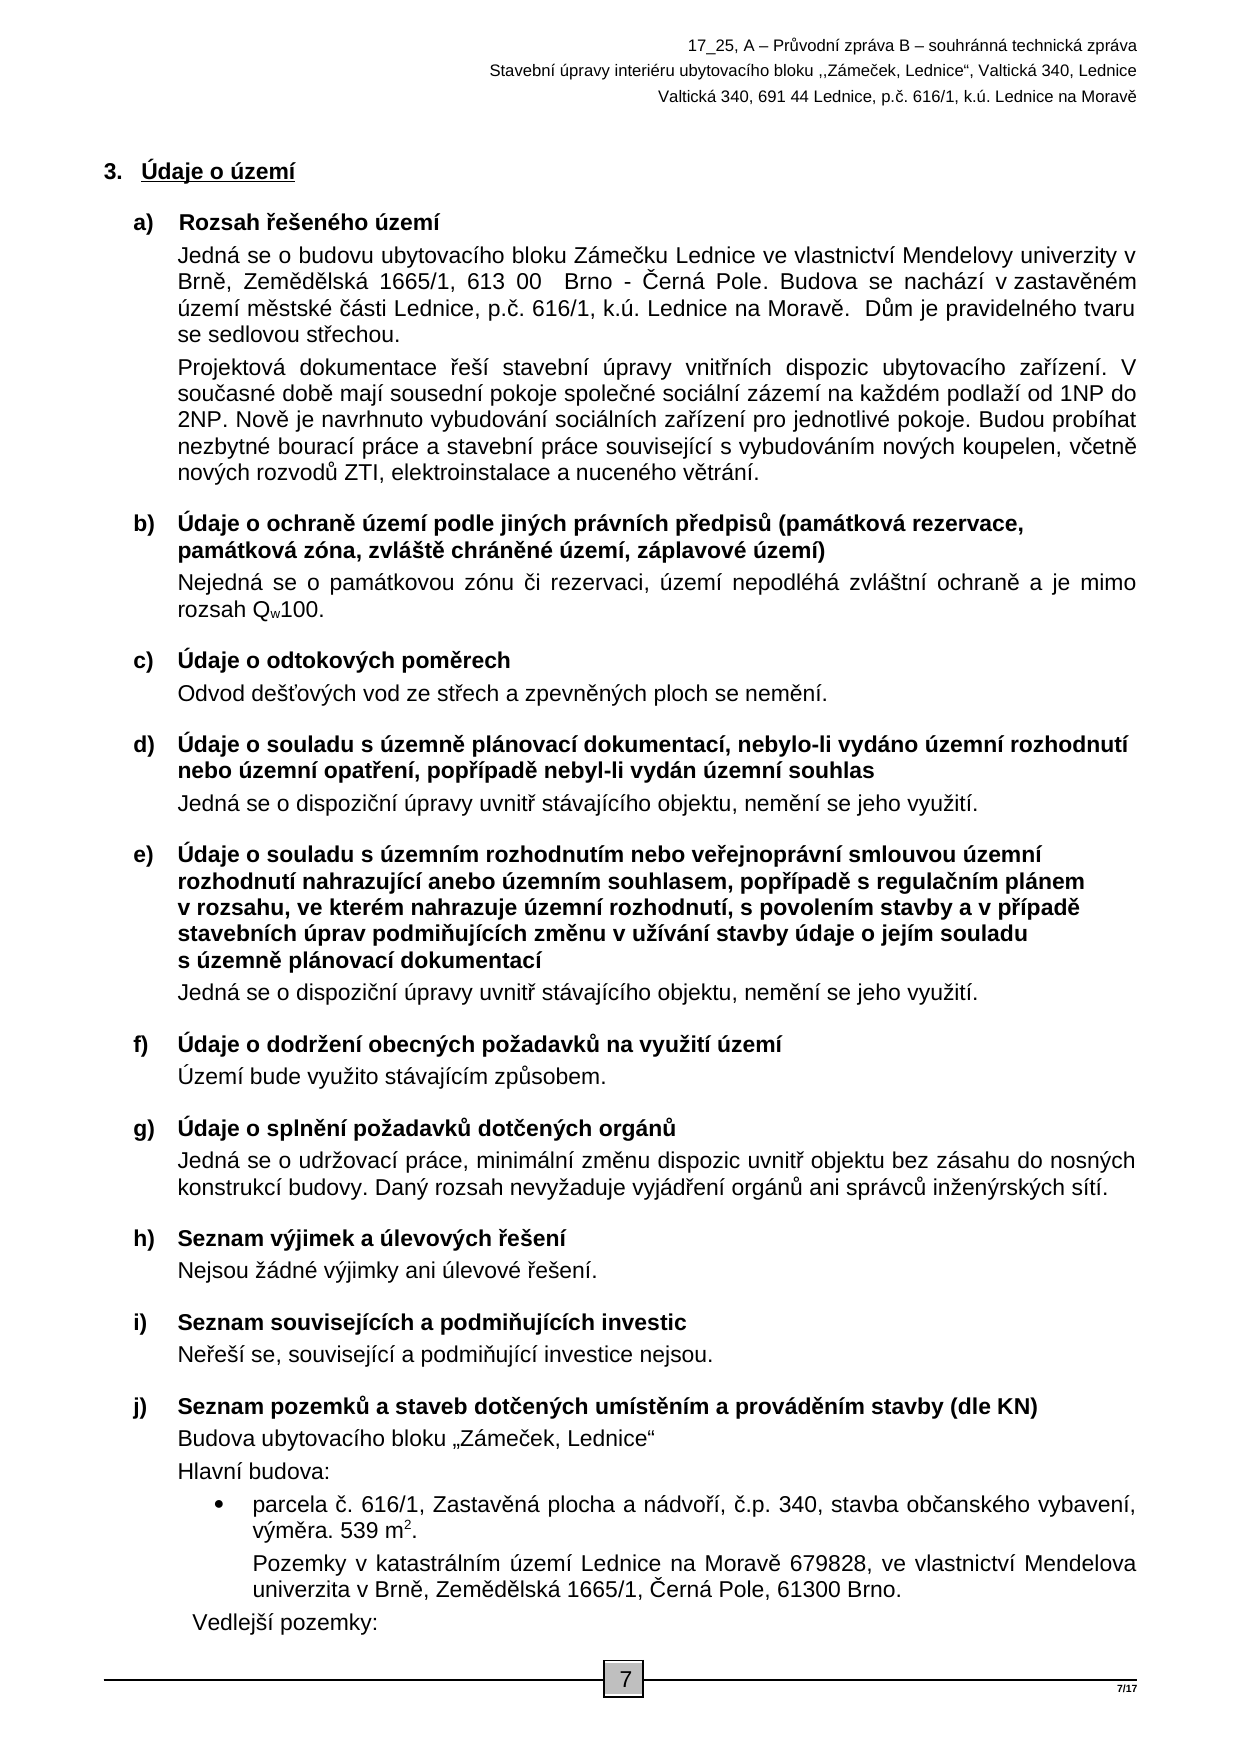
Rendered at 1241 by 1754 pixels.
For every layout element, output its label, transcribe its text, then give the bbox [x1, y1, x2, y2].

subtitle Údaje o odtokových poměrech [133, 647, 1137, 673]
subtitle Údaje o ochraně území podle jiných právních předpisů (památková rezervace, památková zóna, zvláště chráněné území, záplavové území) [133, 510, 1137, 563]
subtitle Seznam výjimek a úlevových řešení [133, 1225, 1137, 1251]
subtitle Údaje o území [103, 158, 1137, 184]
list Nejedná se o památkovou zónu či rezervaci, území nepodléhá zvláštní ochraně a je mimo rozsah Qw100. [177, 569, 1137, 622]
text Projektová dokumentace řeší stavební úpravy vnitřních dispozic ubytovacího zařízení. V současné době mají sousední pokoje společné sociální zázemí na každém podlaží od 1NP do 2NP. Nově je navrhnuto vybudování sociálních zařízení pro jednotlivé pokoje. Budou probíhat nezbytné bourací práce a stavební práce související s vybudováním nových koupelen, včetně nových rozvodů ZTI, elektroinstalace a nuceného větrání. [177, 353, 1137, 485]
text Neřeší se, související a podmiňující investice nejsou. [177, 1341, 1137, 1368]
subtitle Údaje o dodržení obecných požadavků na využití území [133, 1031, 1137, 1057]
text Jedná se o budovu ubytovacího bloku Zámečku Lednice ve vlastnictví Mendelovy univerzity v Brně, . Budova se nachází v zastavěném území městské části Lednice, p.č. 616/1, k.ú. Lednice na Moravě. Dům je pravidelného tvaru se sedlovou střechou. [177, 242, 1137, 347]
subtitle Seznam pozemků a staveb dotčených umístěním a prováděním stavby (dle KN) [133, 1393, 1137, 1419]
subtitle Rozsah řešeného území [133, 209, 1137, 236]
subtitle Údaje o souladu s územním rozhodnutím nebo veřejnoprávní smlouvou územní rozhodnutí nahrazující anebo územním souhlasem, popřípadě s regulačním plánem v rozsahu, ve kterém nahrazuje územní rozhodnutí, s povolením stavby a v případě stavebních úprav podmiňujících změnu v užívání stavby údaje o jejím souladu s územně plánovací dokumentací [133, 841, 1137, 973]
text Jedná se o dispoziční úpravy uvnitř stávajícího objektu, nemění se jeho využití. [177, 979, 1137, 1006]
text Nejsou žádné výjimky ani úlevové řešení. [177, 1257, 1137, 1284]
subtitle Seznam souvisejících a podmiňujících investic [133, 1309, 1137, 1335]
text Území bude využito stávajícím způsobem. [177, 1063, 1137, 1089]
text Vedlejší pozemky: [192, 1608, 1137, 1635]
list parcela č. 616/1, Zastavěná plocha a nádvoří, č.p. 340, stavba občanského vybavení, výměra. 539 m2. [215, 1491, 1137, 1543]
text Budova ubytovacího bloku „Zámeček, Lednice“ [177, 1425, 1137, 1452]
subtitle Údaje o souladu s územně plánovací dokumentací, nebylo-li vydáno územní rozhodnutí nebo územní opatření, popřípadě nebyl-li vydán územní souhlas [133, 731, 1137, 784]
text Hlavní budova: [177, 1458, 1137, 1484]
text Odvod dešťových vod ze střech a zpevněných ploch se nemění. [177, 679, 1137, 706]
text Jedná se o udržovací práce, minimální změnu dispozic uvnitř objektu bez zásahu do nosných konstrukcí budovy. Daný rozsah nevyžaduje vyjádření orgánů ani správců inženýrských sítí. [177, 1147, 1137, 1200]
text Jedná se o dispoziční úpravy uvnitř stávajícího objektu, nemění se jeho využití. [177, 790, 1137, 816]
text Pozemky v katastrálním území Lednice na Moravě 679828, ve vlastnictví Mendelova univerzita v Brně, Zemědělská 1665/1, Černá Pole, 61300 Brno. [252, 1549, 1137, 1602]
subtitle Údaje o splnění požadavků dotčených orgánů [133, 1114, 1137, 1141]
